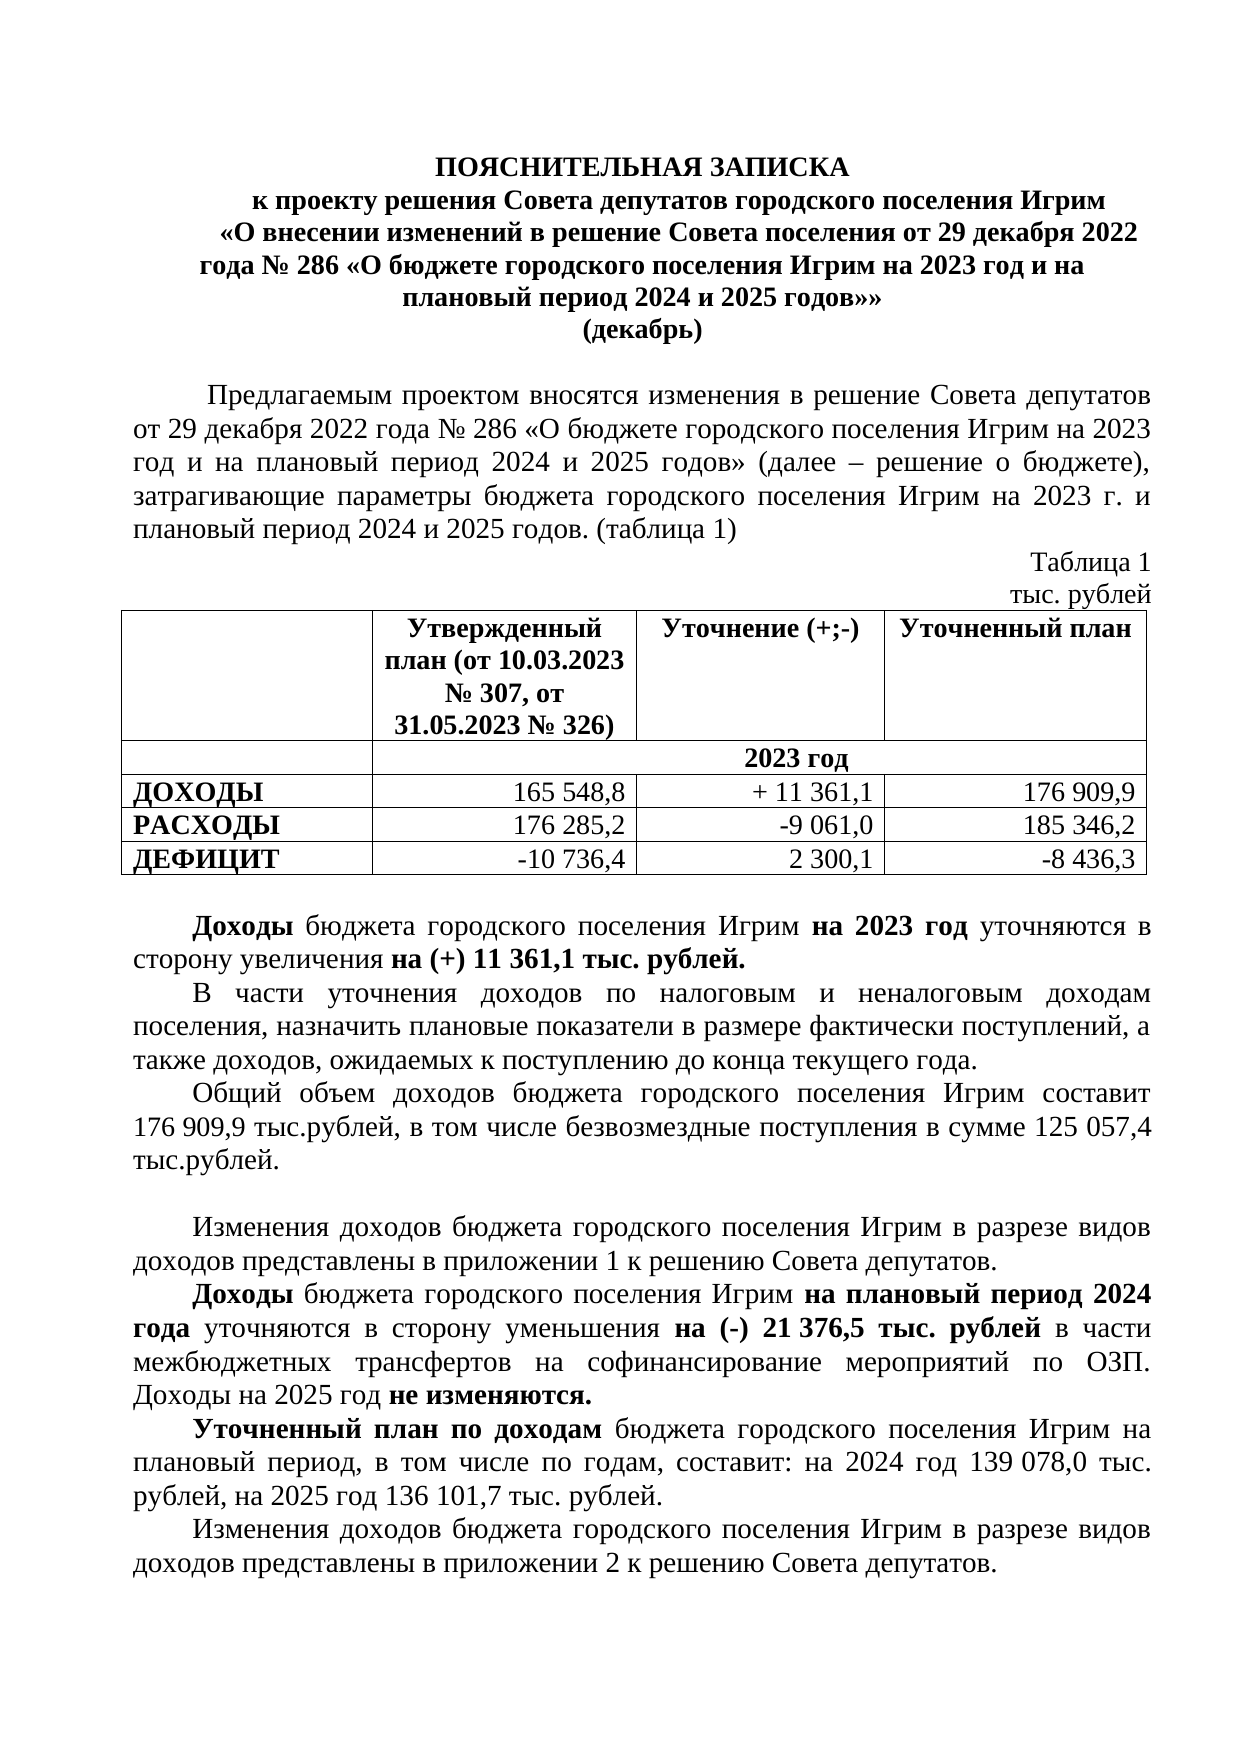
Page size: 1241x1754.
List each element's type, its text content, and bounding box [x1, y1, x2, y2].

table_header [122, 611, 372, 740]
table_cell 176 909,9 [885, 775, 1146, 807]
table_header Уточненный план [885, 611, 1146, 740]
text В части уточнения доходов по налоговым и неналоговым доходам поселения, назначить плановые показатели в размере фактически поступлений, а также доходов, ожидаемых к поступлению до конца текущего года. [133, 975, 1152, 1075]
text Доходы бюджета городского поселения Игрим на плановый период 2024 года уточняются в сторону уменьшения на (-) 21 376,5 тыс. рублей в части межбюджетных трансфертов на софинансирование мероприятий по ОЗП. Доходы на 2025 год не изменяются. [133, 1277, 1152, 1411]
table_cell -9 061,0 [637, 808, 884, 841]
text Общий объем доходов бюджета городского поселения Игрим составит 176 909,9 тыс.рублей, в том числе безвозмездные поступления в сумме 125 057,4 тыс.рублей. [133, 1075, 1152, 1176]
table_cell 165 548,8 [373, 775, 636, 807]
table_cell 176 285,2 [373, 808, 636, 841]
text «О внесении изменений в решение Совета поселения от 29 декабря 2022 года № 286 «О бюджете городского поселения Игрим на 2023 год и на плановый период 2024 и 2025 годов»» [133, 215, 1152, 312]
table_cell РАСХОДЫ [122, 808, 372, 841]
table_cell 2023 год [373, 741, 1146, 774]
text Доходы бюджета городского поселения Игрим на 2023 год уточняются в сторону увеличения на (+) 11 361,1 тыс. рублей. [133, 908, 1152, 975]
text Изменения доходов бюджета городского поселения Игрим в разрезе видов доходов представлены в приложении 2 к решению Совета депутатов. [133, 1511, 1152, 1578]
table_header Утвержденный план (от 10.03.2023 № 307, от 31.05.2023 № 326) [373, 611, 636, 740]
table_cell -8 436,3 [885, 842, 1146, 874]
text Уточненный план по доходам бюджета городского поселения Игрим на плановый период, в том числе по годам, составит: на 2024 год 139 078,0 тыс. рублей, на 2025 год 136 101,7 тыс. рублей. [133, 1411, 1152, 1511]
text Таблица 1 [133, 545, 1152, 577]
table_cell [122, 741, 372, 774]
table_cell -10 736,4 [373, 842, 636, 874]
text (декабрь) [133, 312, 1152, 345]
text Изменения доходов бюджета городского поселения Игрим в разрезе видов доходов представлены в приложении 1 к решению Совета депутатов. [133, 1209, 1152, 1277]
table_cell 2 300,1 [637, 842, 884, 874]
text Предлагаемым проектом вносятся изменения в решение Совета депутатов от 29 декабря 2022 года № 286 «О бюджете городского поселения Игрим на 2023 год и на плановый период 2024 и 2025 годов» (далее – решение о бюджете), затрагивающие параметры бюджета городского поселения Игрим на 2023 г. и плановый период 2024 и 2025 годов. (таблица 1) [133, 377, 1152, 545]
text тыс. рублей [133, 577, 1152, 610]
text ПОЯСНИТЕЛЬНАЯ ЗАПИСКА [133, 151, 1152, 183]
table_header Уточнение (+;-) [637, 611, 884, 740]
table_cell ДОХОДЫ [122, 775, 372, 807]
table_cell 185 346,2 [885, 808, 1146, 841]
table_cell ДЕФИЦИТ [122, 842, 372, 874]
table_cell + 11 361,1 [637, 775, 884, 807]
text к проекту решения Совета депутатов городского поселения Игрим [133, 183, 1152, 215]
